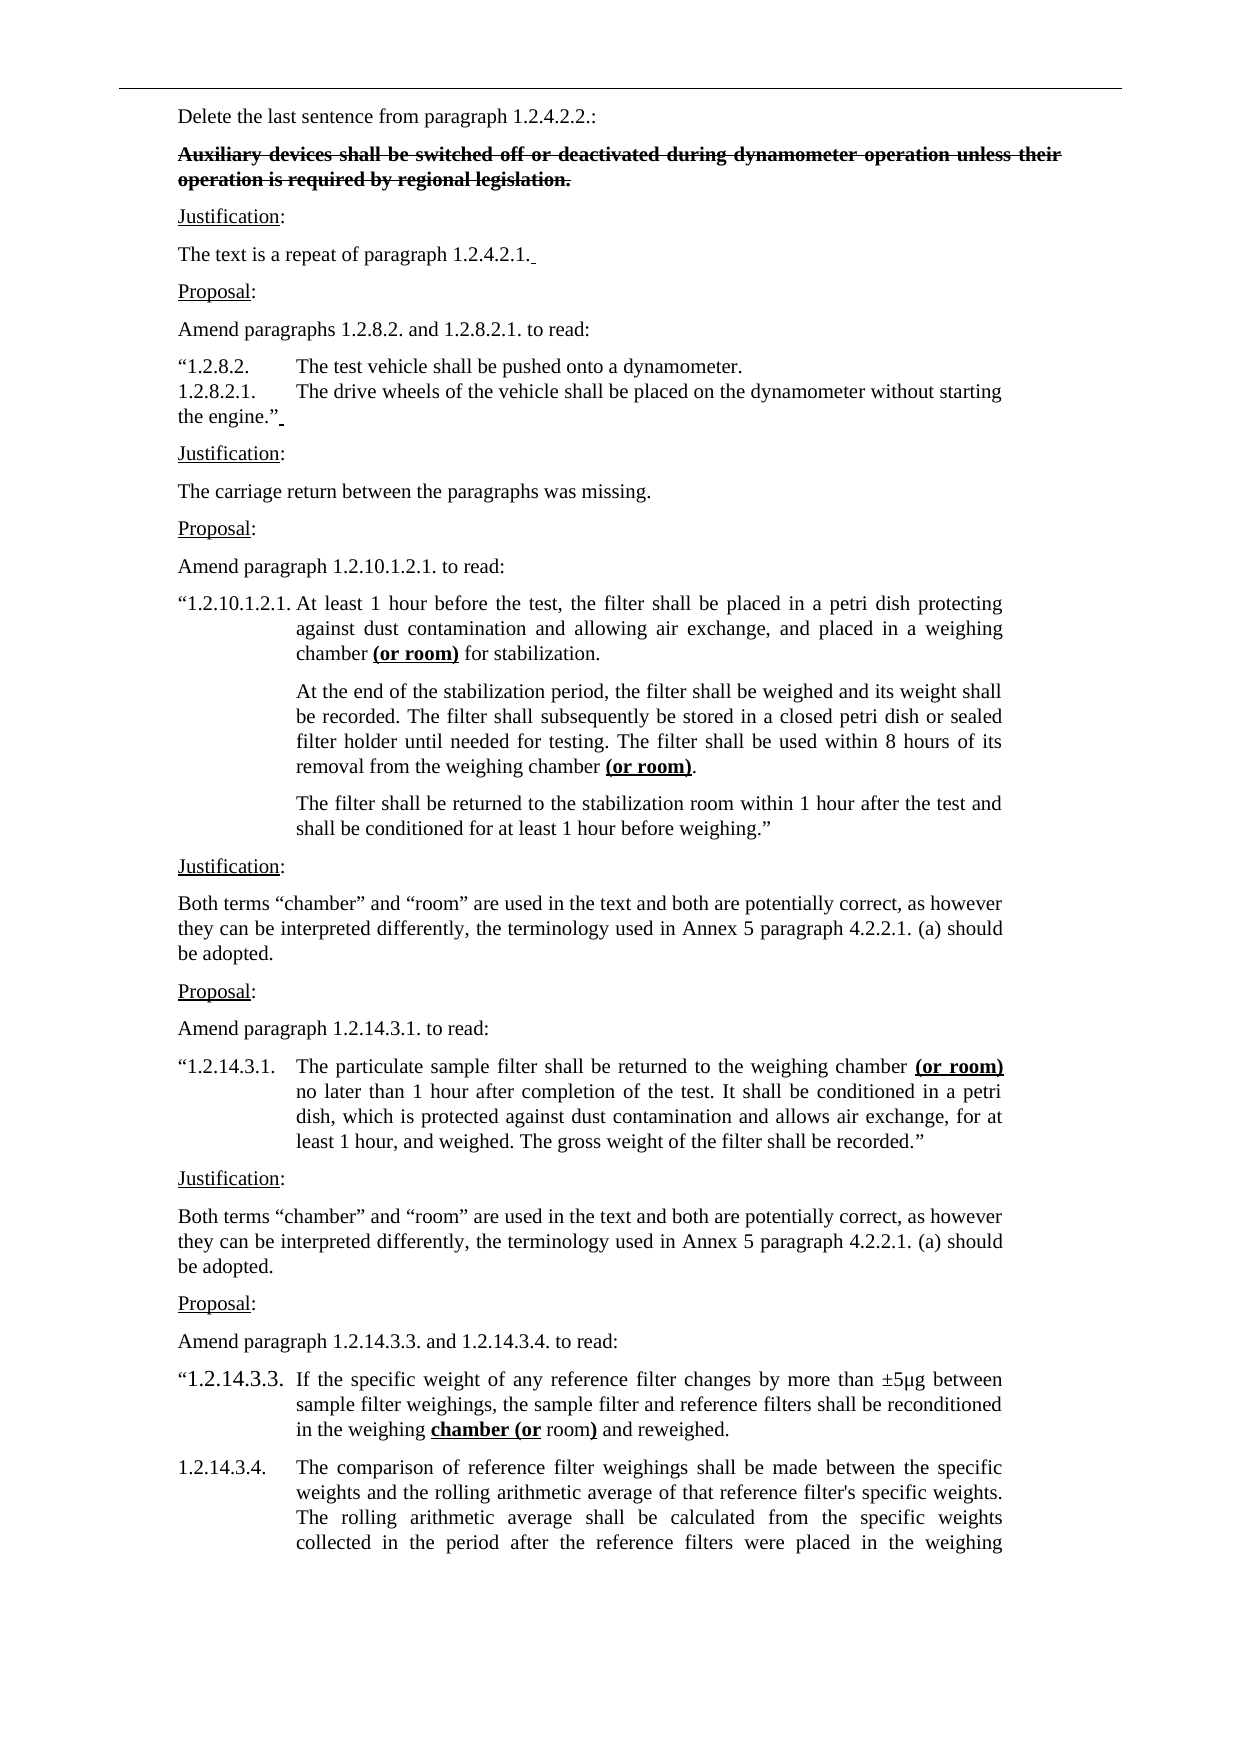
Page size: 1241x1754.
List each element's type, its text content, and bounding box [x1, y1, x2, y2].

text Proposal: [178, 978, 1003, 1003]
text Proposal: [178, 515, 1003, 540]
text Amend paragraph 1.2.14.3.3. and 1.2.14.3.4. to read: [177, 1328, 1063, 1353]
text Proposal: [178, 1290, 1003, 1315]
text Justification: [178, 203, 1003, 228]
text “1.2.8.2. The test vehicle shall be pushed onto a dynamometer. [178, 353, 1122, 378]
text “1.2.10.1.2.1. At least 1 hour before the test, the filter shall be placed in a petri dish protecting against dust contamination and allowing air exchange, and placed in a weighing chamber (or room) for stabilization. [178, 590, 1003, 665]
text Delete the last sentence from paragraph 1.2.4.2.2.: [177, 103, 1063, 128]
text 1.2.8.2.1. The drive wheels of the vehicle shall be placed on the dynamometer without starting the engine.” [178, 378, 1003, 428]
text The filter shall be returned to the stabilization room within 1 hour after the test and shall be conditioned for at least 1 hour before weighing.” [296, 790, 1003, 840]
text Auxiliary devices shall be switched off or deactivated during dynamometer operation unless their operation is required by regional legislation. [177, 141, 1063, 191]
text Justification: [178, 440, 1003, 465]
text Amend paragraph 1.2.14.3.1. to read: [177, 1015, 1063, 1040]
text At the end of the stabilization period, the filter shall be weighed and its weight shall be recorded. The filter shall subsequently be stored in a closed petri dish or sealed filter holder until needed for testing. The filter shall be used within 8 hours of its removal from the weighing chamber (or room). [296, 678, 1003, 778]
text Amend paragraphs 1.2.8.2. and 1.2.8.2.1. to read: [178, 316, 1003, 341]
text The text is a repeat of paragraph 1.2.4.2.1. [178, 241, 1003, 266]
text “1.2.14.3.1. The particulate sample filter shall be returned to the weighing chamber (or room) no later than 1 hour after completion of the test. It shall be conditioned in a petri dish, which is protected against dust contamination and allows air exchange, for at least 1 hour, and weighed. The gross weight of the filter shall be recorded.” [178, 1053, 1003, 1153]
text Justification: [178, 853, 1003, 878]
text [178, 1454, 1003, 1554]
text “1.2.14.3.3. If the specific weight of any reference filter changes by more than ±5μg between sample filter weighings, the sample filter and reference filters shall be reconditioned in the weighing chamber (or room) and reweighed. [178, 1365, 1003, 1441]
text The carriage return between the paragraphs was missing. [177, 478, 1063, 503]
text Proposal: [178, 278, 1003, 303]
text Justification: [178, 1165, 1003, 1190]
text Amend paragraph 1.2.10.1.2.1. to read: [177, 553, 1063, 578]
